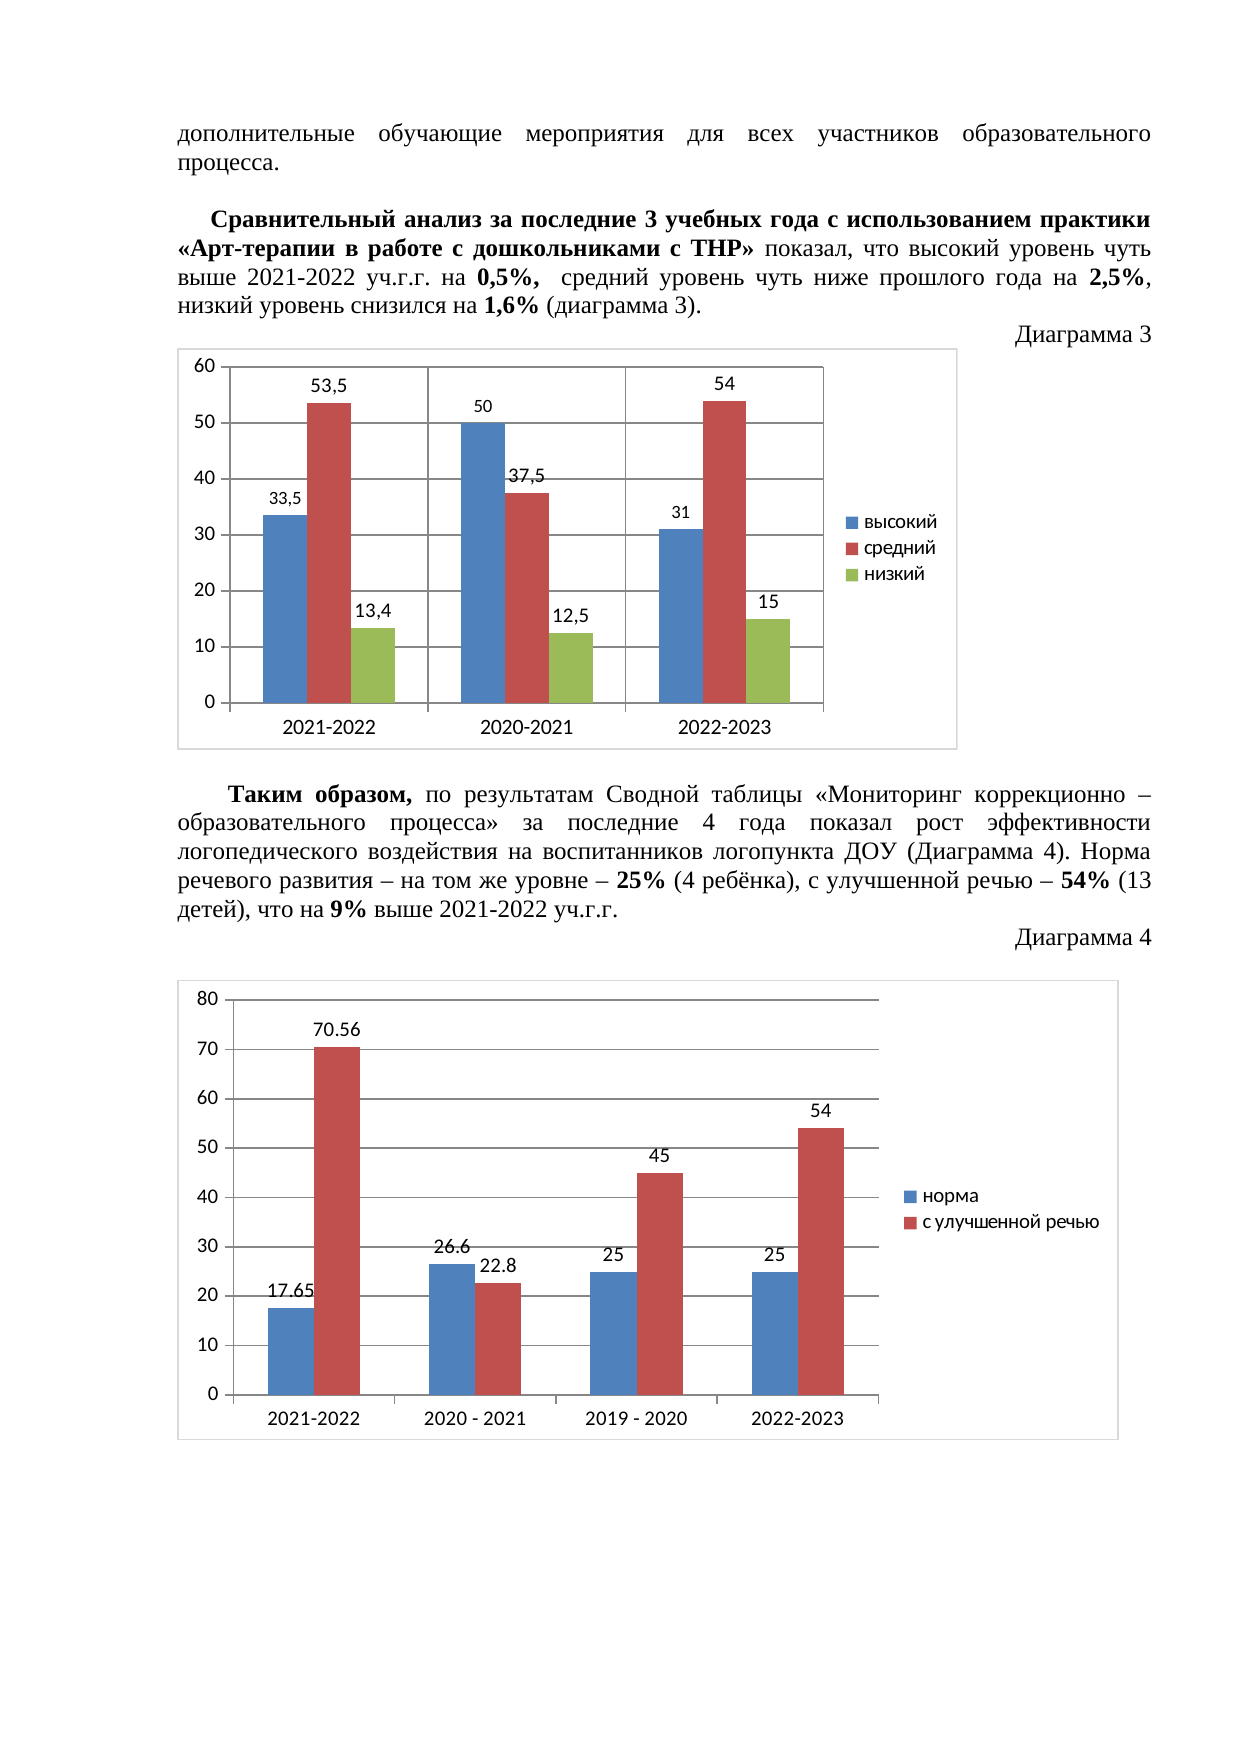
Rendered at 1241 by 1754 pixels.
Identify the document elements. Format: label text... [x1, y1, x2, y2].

list Сравнительный анализ за последние 3 учебных года с использованием практики «Арт-терапии в работе с дошкольниками с ТНР» показал, что высокий уровень чуть выше 2021-2022 уч.г.г. на 0,5%, средний уровень чуть ниже прошлого года на 2,5%, низкий уровень снизился на 1,6% (диаграмма 3). [177, 204, 1152, 319]
list Таким образом, по результатам Сводной таблицы «Мониторинг коррекционно – образовательного процесса» за последние 4 года показал рост эффективности логопедического воздействия на воспитанников логопункта ДОУ (Диаграмма 4). Норма речевого развития – на том же уровне – 25% (4 ребёнка), с улучшенной речью – 54% (13 детей), что на 9% выше 2021-2022 уч.г.г. [177, 779, 1152, 922]
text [177, 118, 1152, 176]
list Диаграмма 4 [177, 922, 1152, 951]
list Диаграмма 3 [177, 319, 1152, 348]
